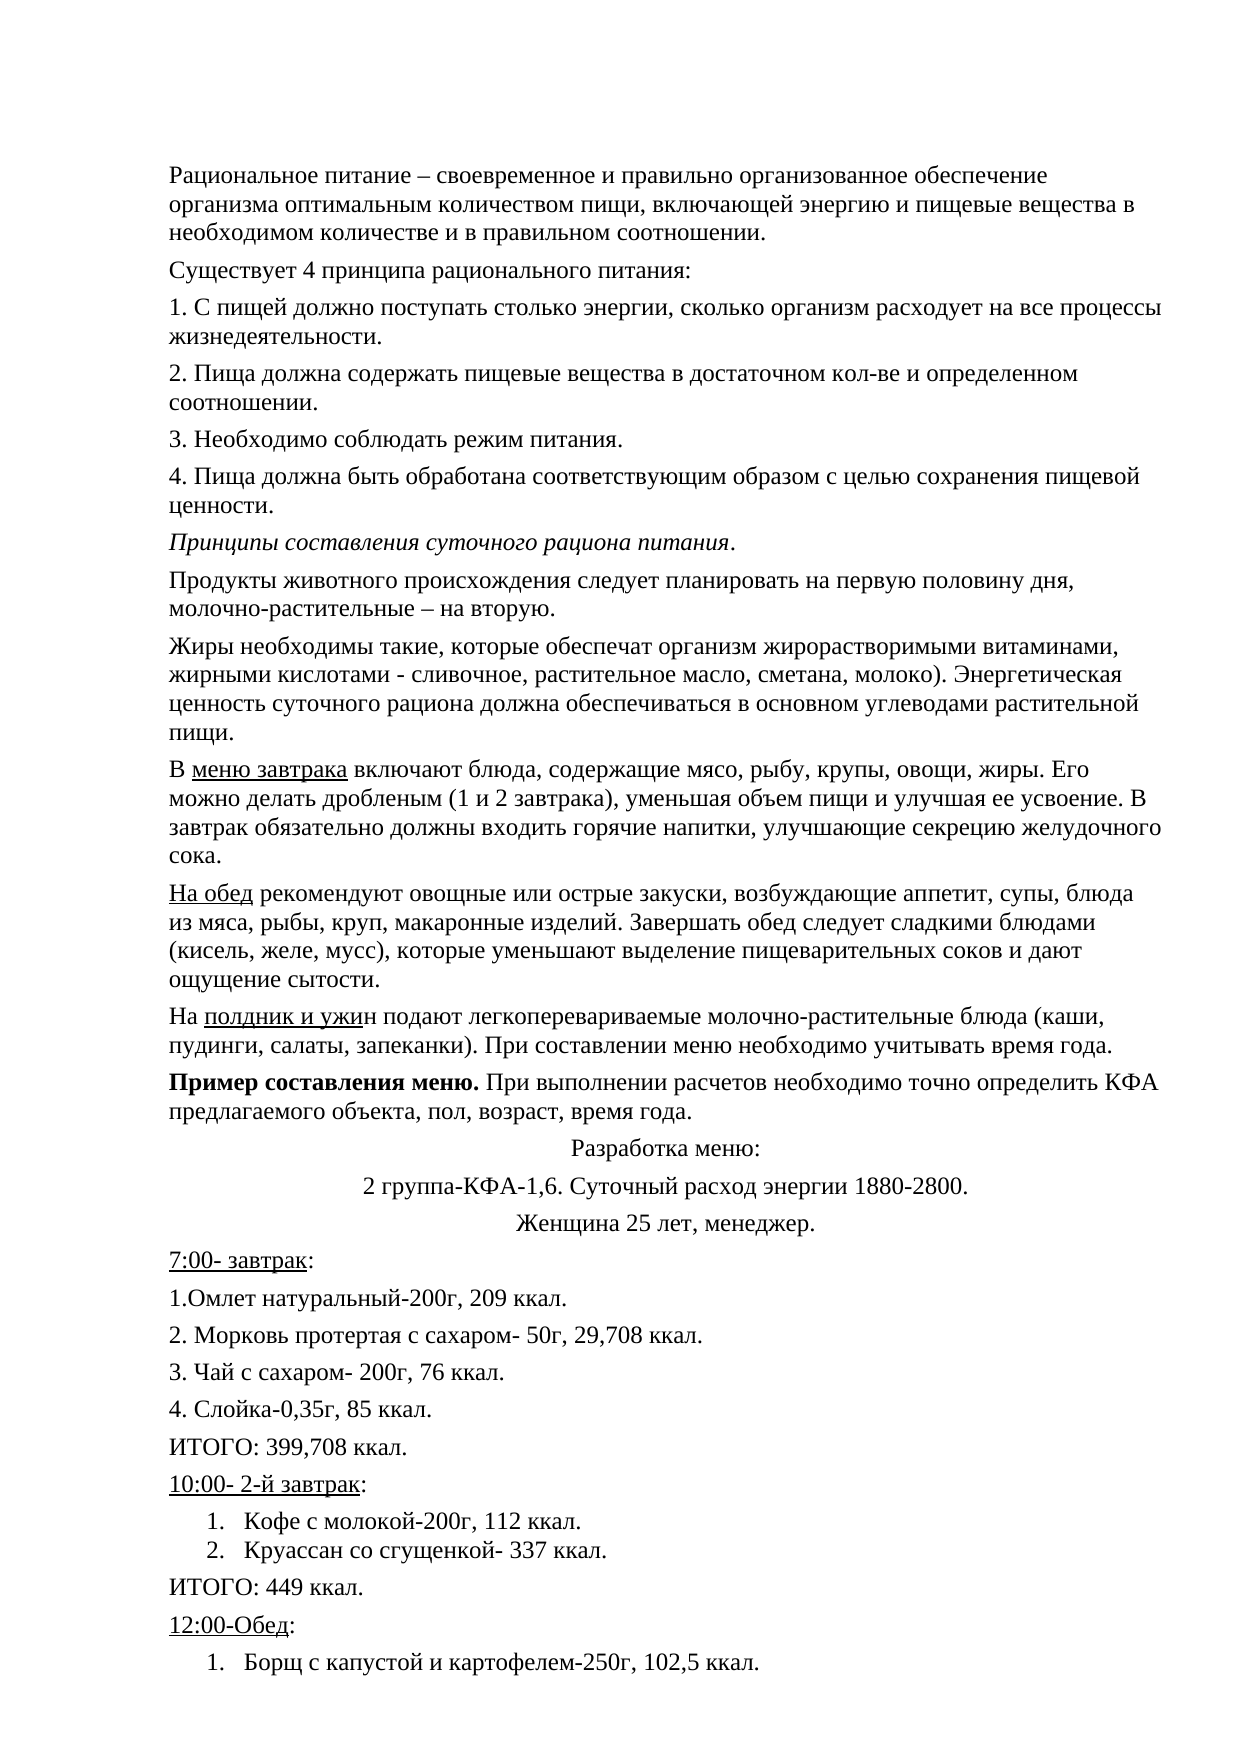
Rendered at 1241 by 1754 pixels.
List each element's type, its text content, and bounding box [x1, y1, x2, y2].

text Жиры необходимы такие, которые обеспечат организм жирорастворимыми витаминами, жирными кислотами - сливочное, растительное масло, сметана, молоко). Энергетическая ценность суточного рациона должна обеспечиваться в основном углеводами растительной пищи. [169, 631, 1162, 746]
text 3. Необходимо соблюдать режим питания. [169, 424, 1162, 453]
list Кофе с молокой-200г, 112 ккал. [206, 1506, 1162, 1535]
text Женщина 25 лет, менеджер. [169, 1208, 1162, 1237]
text 2. Пища должна содержать пищевые вещества в достаточном кол-ве и определенном соотношении. [169, 358, 1162, 416]
list Борщ с капустой и картофелем-250г, 102,5 ккал. [206, 1647, 1162, 1676]
text 4. Слойка-0,35г, 85 ккал. [169, 1394, 1162, 1423]
text 1. С пищей должно поступать столько энергии, сколько организм расходует на все процессы жизнедеятельности. [169, 292, 1162, 349]
text 7:00- завтрак: [169, 1245, 1162, 1274]
text ИТОГО: 399,708 ккал. [169, 1432, 1162, 1461]
text Принципы составления суточного рациона питания. [169, 527, 1162, 556]
text 2 группа-КФА-1,6. Суточный расход энергии 1880-2800. [169, 1171, 1162, 1199]
text На полдник и ужин подают легкоперевариваемые молочно-растительные блюда (каши, пудинги, салаты, запеканки). При составлении меню необходимо учитывать время года. [169, 1001, 1162, 1059]
text На обед рекомендуют овощные или острые закуски, возбуждающие аппетит, супы, блюда из мяса, рыбы, круп, макаронные изделий. Завершать обед следует сладкими блюдами (кисель, желе, мусс), которые уменьшают выделение пищеварительных соков и дают ощущение сытости. [169, 878, 1162, 993]
list Круассан со сгущенкой- 337 ккал. [206, 1535, 1162, 1564]
text ИТОГО: 449 ккал. [169, 1572, 1162, 1601]
text 10:00- 2-й завтрак: [169, 1469, 1162, 1498]
text В меню завтрака включают блюда, содержащие мясо, рыбу, крупы, овощи, жиры. Его можно делать дробленым (1 и 2 завтрака), уменьшая объем пищи и улучшая ее усвоение. В завтрак обязательно должны входить горячие напитки, улучшающие секрецию желудочного сока. [169, 754, 1162, 869]
text Пример составления меню. При выполнении расчетов необходимо точно определить КФА предлагаемого объекта, пол, возраст, время года. [169, 1067, 1162, 1125]
text 3. Чай с сахаром- 200г, 76 ккал. [169, 1357, 1162, 1386]
text Существует 4 принципа рационального питания: [169, 255, 1162, 283]
text Разработка меню: [169, 1133, 1162, 1162]
text 1.Омлет натуральный-200г, 209 ккал. [169, 1283, 1162, 1311]
text Продукты животного происхождения следует планировать на первую половину дня, молочно-растительные – на вторую. [169, 565, 1162, 622]
text Рациональное питание – своевременное и правильно организованное обеспечение организма оптимальным количеством пищи, включающей энергию и пищевые вещества в необходимом количестве и в правильном соотношении. [169, 160, 1162, 246]
text 12:00-Обед: [169, 1610, 1162, 1638]
text 4. Пища должна быть обработана соответствующим образом с целью сохранения пищевой ценности. [169, 461, 1162, 519]
text 2. Морковь протертая с сахаром- 50г, 29,708 ккал. [169, 1320, 1162, 1349]
